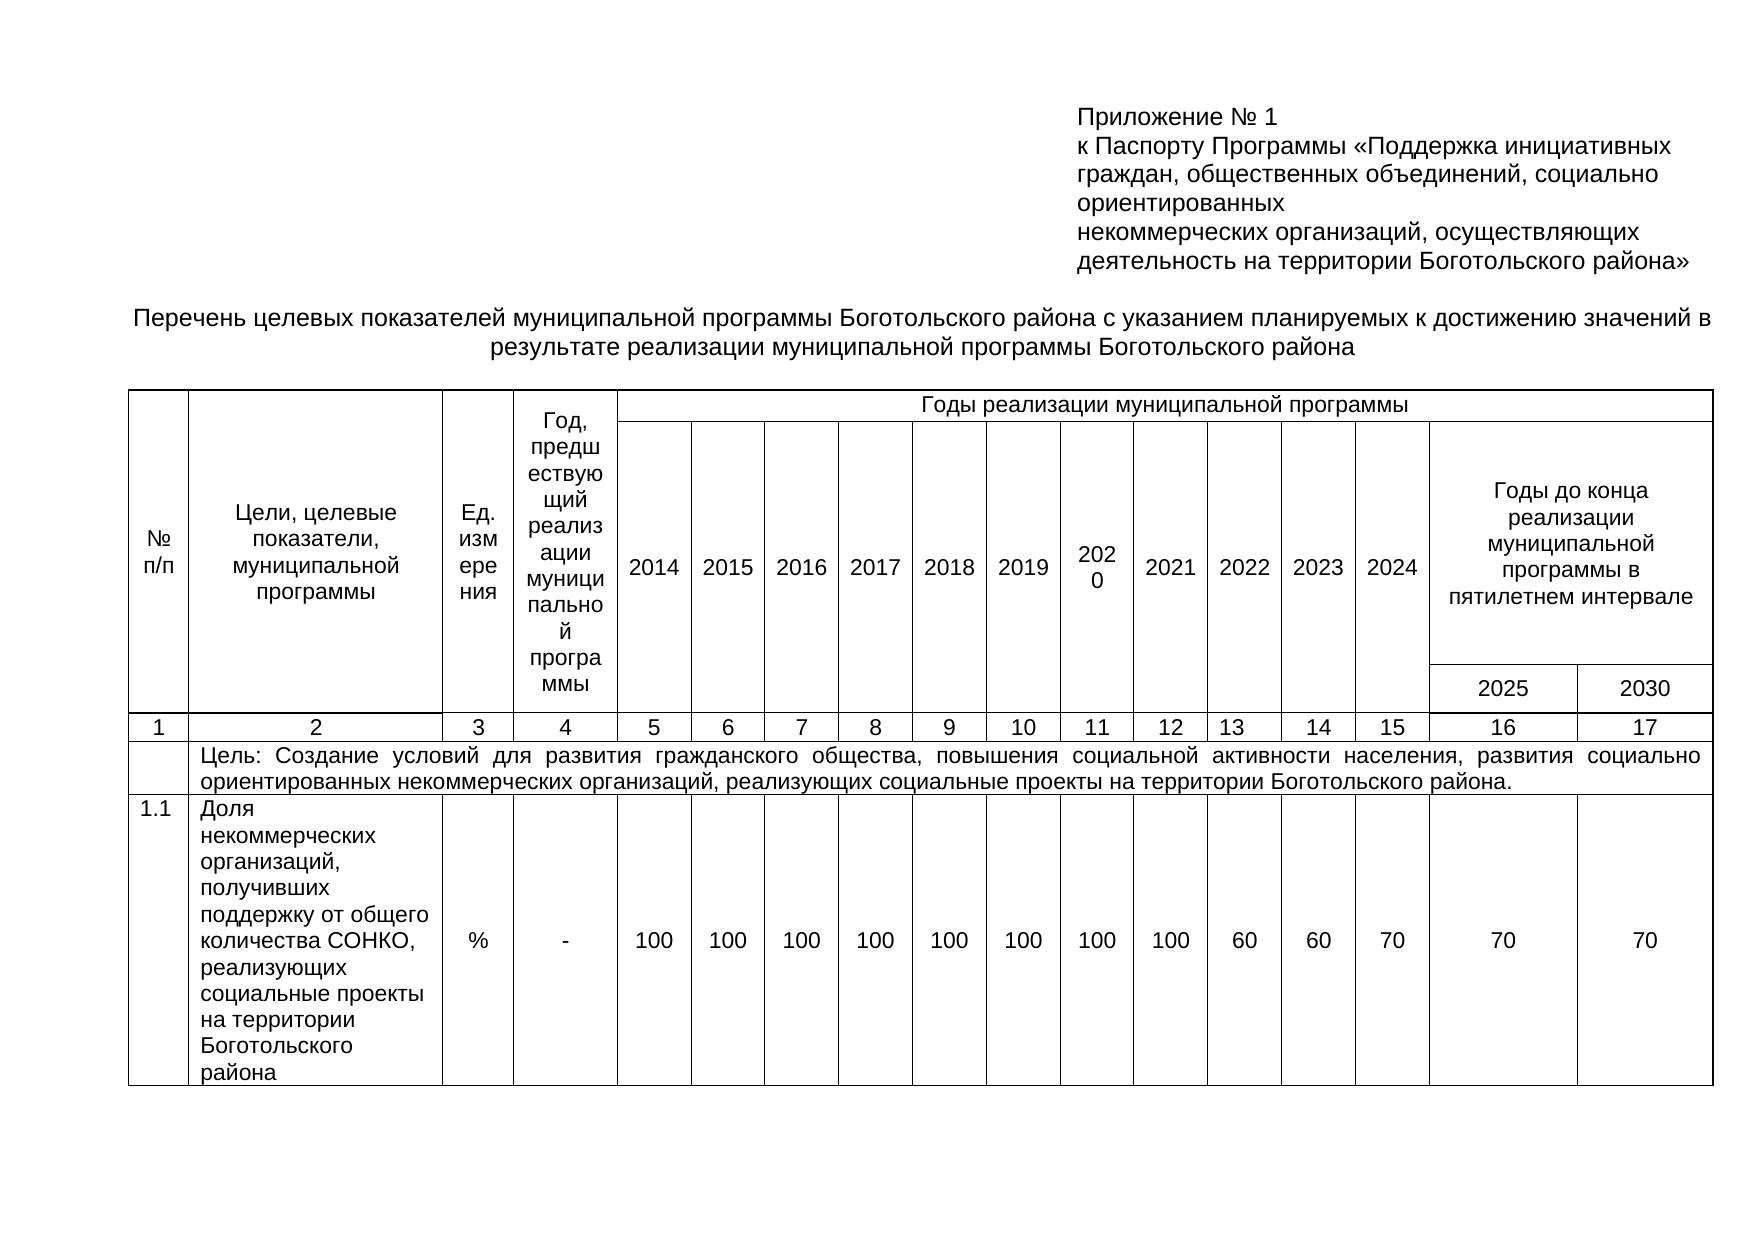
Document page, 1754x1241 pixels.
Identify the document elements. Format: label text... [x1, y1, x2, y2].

table_cell 2019 [987, 422, 1060, 712]
table_cell 2016 [765, 422, 838, 712]
text Приложение № 1 [1003, 102, 1728, 131]
text некоммерческих организаций, осуществляющих деятельность на территории Боготольского района» [1077, 217, 1728, 274]
table_cell 100 [913, 795, 986, 1085]
table_cell 100 [987, 795, 1060, 1085]
table_cell 60 [1208, 795, 1281, 1085]
table_cell 3 [443, 713, 513, 741]
table_cell Доля некоммерческих организаций, получивших поддержку от общего количества СОНКО, реализующих социальные проекты на территории Боготольского района [189, 795, 442, 1085]
text к Паспорту Программы «Поддержка инициативных граждан, общественных объединений, социально ориентированных [1077, 131, 1728, 217]
table_cell 5 [618, 713, 691, 741]
table_cell 1.1 [129, 795, 188, 1085]
table_cell [129, 742, 188, 794]
table_header Годы реализации муниципальной программы [618, 391, 1712, 421]
table_cell 2024 [1356, 422, 1429, 712]
table_cell 2 [189, 714, 442, 741]
table_cell % [443, 795, 513, 1085]
table_cell 14 [1282, 713, 1355, 741]
table_cell 70 [1430, 795, 1577, 1085]
table_cell 100 [692, 795, 764, 1085]
table_cell 16 [1430, 714, 1577, 741]
table_cell Цель: Создание условий для развития гражданского общества, повышения социальной активности населения, развития социально ориентированных некоммерческих организаций, реализующих социальные проекты на территории Боготольского района. [189, 742, 1712, 794]
table_cell 60 [1282, 795, 1355, 1085]
table_cell 9 [913, 713, 986, 741]
table_header Год, предшествующий реализации муниципальной программы [514, 391, 617, 712]
table_cell 7 [765, 713, 838, 741]
text Перечень целевых показателей муниципальной программы Боготольского района с указанием планируемых к достижению значений в результате реализации муниципальной программы Боготольского района [118, 303, 1728, 361]
table_cell 2025 [1430, 665, 1577, 712]
table_cell 2020 [1061, 422, 1133, 712]
table_cell 11 [1061, 713, 1133, 741]
table_cell 12 [1134, 713, 1207, 741]
table_cell 70 [1356, 795, 1429, 1085]
table_cell Годы до конца реализации муниципальной программы в пятилетнем интервале [1430, 422, 1712, 664]
table_cell 2017 [839, 422, 912, 712]
table_cell 6 [692, 713, 764, 741]
table_cell 15 [1356, 713, 1429, 741]
table_cell 13 [1208, 713, 1281, 741]
table_cell 100 [1061, 795, 1133, 1085]
table_cell 2014 [618, 422, 691, 712]
table_cell 17 [1578, 714, 1712, 741]
table_cell 100 [839, 795, 912, 1085]
table_cell 100 [618, 795, 691, 1085]
table_cell 70 [1578, 795, 1712, 1085]
table_header Цели, целевые показатели, муниципальной программы [189, 391, 442, 712]
table_cell 1 [129, 714, 188, 741]
table_header № п/п [129, 391, 188, 712]
table_cell 2018 [913, 422, 986, 712]
table_cell 10 [987, 713, 1060, 741]
table_cell 2030 [1578, 665, 1712, 712]
table_cell 100 [765, 795, 838, 1085]
table_cell 2021 [1134, 422, 1207, 712]
table_cell - [514, 795, 617, 1085]
table_cell 8 [839, 713, 912, 741]
table_cell 2015 [692, 422, 764, 712]
table_cell 100 [1134, 795, 1207, 1085]
table_cell 2023 [1282, 422, 1355, 712]
table_cell 4 [514, 713, 617, 741]
table_cell 2022 [1208, 422, 1281, 712]
table_header Ед. измерения [443, 391, 513, 712]
